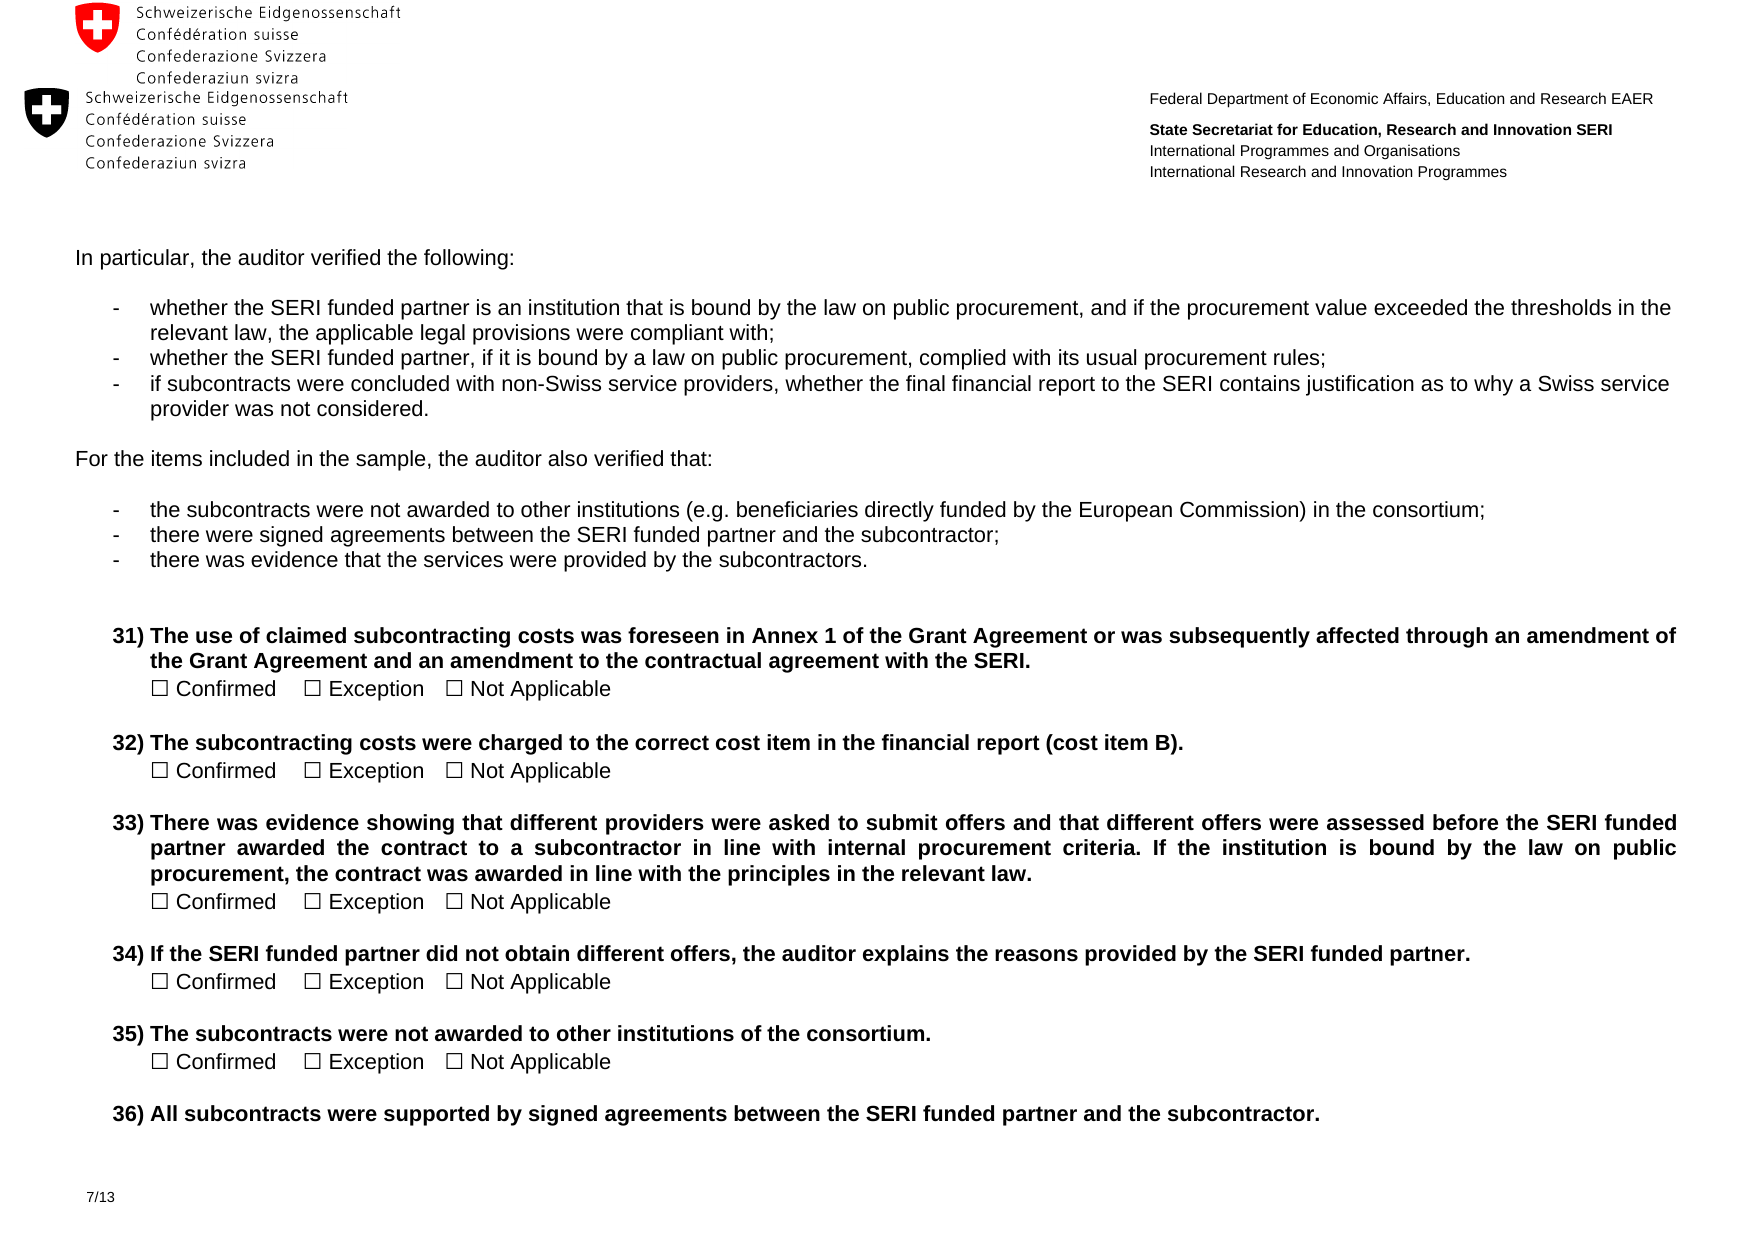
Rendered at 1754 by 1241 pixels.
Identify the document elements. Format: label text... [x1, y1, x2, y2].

list The subcontracts were not awarded to other institutions of the consortium. [112, 1021, 1679, 1046]
list the subcontracts were not awarded to other institutions (e.g. beneficiaries directly funded by the European Commission) in the consortium; [112, 497, 1679, 522]
list Confirmed Exception Not Applicable [150, 886, 1679, 916]
list if subcontracts were concluded with non-Swiss service providers, whether the final financial report to the SERI contains justification as to why a Swiss service provider was not considered. [112, 371, 1679, 421]
list If the SERI funded partner did not obtain different offers, the auditor explains the reasons provided by the SERI funded partner. [112, 941, 1679, 966]
list Confirmed Exception Not Applicable [150, 755, 1679, 785]
list there were signed agreements between the SERI funded partner and the subcontractor; [112, 522, 1679, 547]
list Confirmed Exception Not Applicable [150, 673, 1679, 703]
list Confirmed Exception Not Applicable [150, 1046, 1679, 1076]
list The subcontracting costs were charged to the correct cost item in the financial report (cost item B). [112, 730, 1679, 755]
text In particular, the auditor verified the following: [75, 244, 1679, 270]
list There was evidence showing that different providers were asked to submit offers and that different offers were assessed before the SERI funded partner awarded the contract to a subcontractor in line with internal procurement criteria. If the institution is bound by the law on public procurement, the contract was awarded in line with the principles in the relevant law. [112, 810, 1679, 886]
list All subcontracts were supported by signed agreements between the SERI funded partner and the subcontractor. [112, 1101, 1679, 1126]
list whether the SERI funded partner is an institution that is bound by the law on public procurement, and if the procurement value exceeded the thresholds in the relevant law, the applicable legal provisions were compliant with; [112, 295, 1679, 345]
text For the items included in the sample, the auditor also verified that: [75, 446, 1679, 471]
picture [24, 88, 348, 169]
list Confirmed Exception Not Applicable [150, 966, 1679, 996]
list The use of claimed subcontracting costs was foreseen in Annex 1 of the Grant Agreement or was subsequently affected through an amendment of the Grant Agreement and an amendment to the contractual agreement with the SERI. [112, 623, 1679, 673]
list whether the SERI funded partner, if it is bound by a law on public procurement, complied with its usual procurement rules; [112, 345, 1679, 371]
picture [75, 2, 400, 84]
list there was evidence that the services were provided by the subcontractors. [112, 547, 1679, 572]
